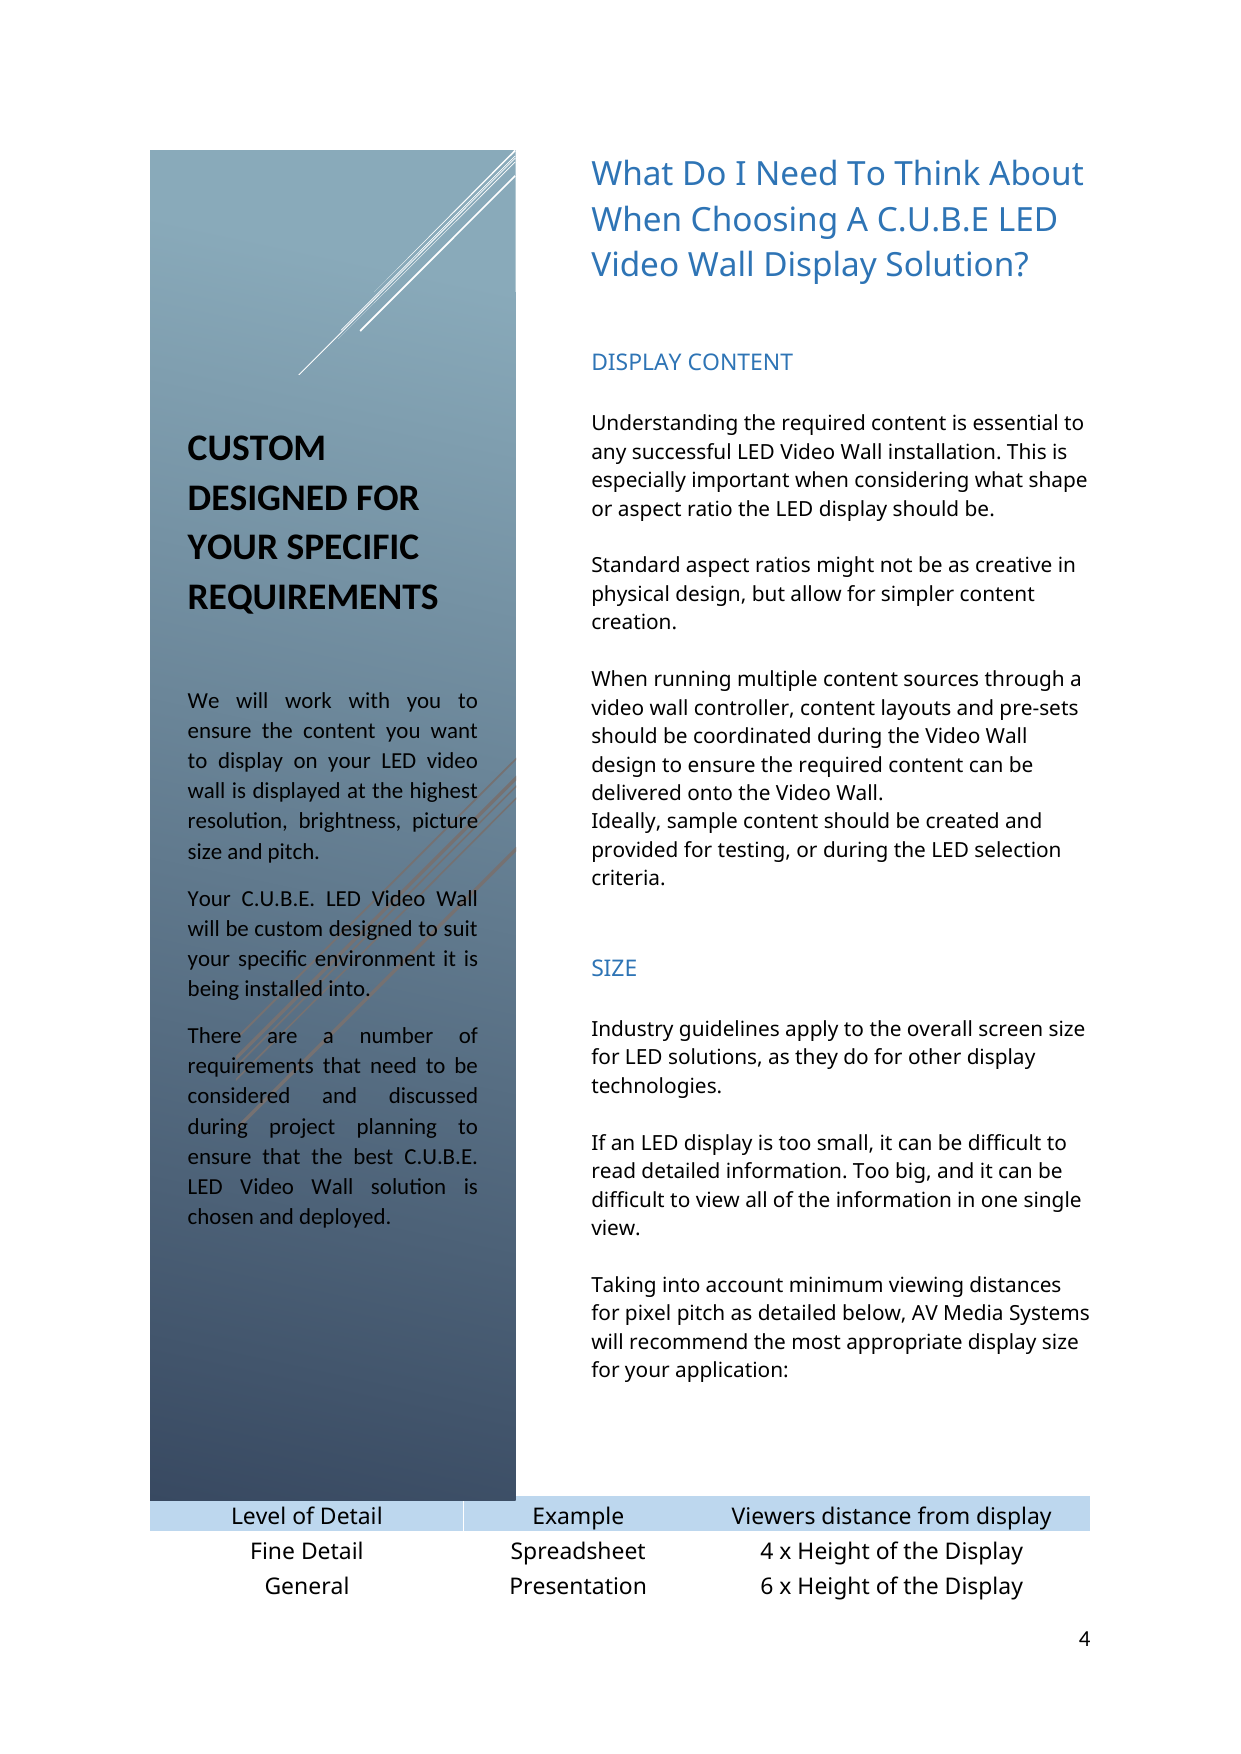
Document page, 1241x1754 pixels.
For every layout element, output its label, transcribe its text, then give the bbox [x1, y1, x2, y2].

text Understanding the required content is essential to any successful LED Video Wall installation. This is especially important when considering what shape or aspect ratio the LED display should be. [516, 408, 1090, 522]
text Standard aspect ratios might not be as creative in physical design, but allow for simpler content creation. [516, 551, 1090, 636]
table_header Viewers distance from display [693, 1496, 1090, 1531]
table_cell General [150, 1566, 463, 1601]
text What Do I Need To Think About When Choosing A C.U.B.E LED Video Wall Display Solution? [516, 150, 1090, 286]
text SIZE [516, 952, 1090, 983]
table_header Level of Detail [150, 1501, 463, 1531]
table_cell Spreadsheet [464, 1531, 693, 1566]
table_header Example [464, 1496, 693, 1531]
text Taking into account minimum viewing distances for pixel pitch as detailed below, AV Media Systems will recommend the most appropriate display size for your application: [516, 1270, 1090, 1384]
text When running multiple content sources through a video wall controller, content layouts and pre-sets should be coordinated during the Video Wall design to ensure the required content can be delivered onto the Video Wall. [516, 664, 1090, 807]
table_cell 4 x Height of the Display [693, 1531, 1090, 1566]
table_cell 6 x Height of the Display [693, 1566, 1090, 1601]
table_cell Fine Detail [150, 1531, 463, 1566]
text DISPLAY CONTENT [516, 346, 1090, 377]
text If an LED display is too small, it can be difficult to read detailed information. Too big, and it can be difficult to view all of the information in one single view. [516, 1128, 1090, 1242]
text Industry guidelines apply to the overall screen size for LED solutions, as they do for other display technologies. [516, 1014, 1090, 1099]
table_cell Presentation [464, 1566, 693, 1601]
text Ideally, sample content should be created and provided for testing, or during the LED selection criteria. [516, 807, 1090, 892]
